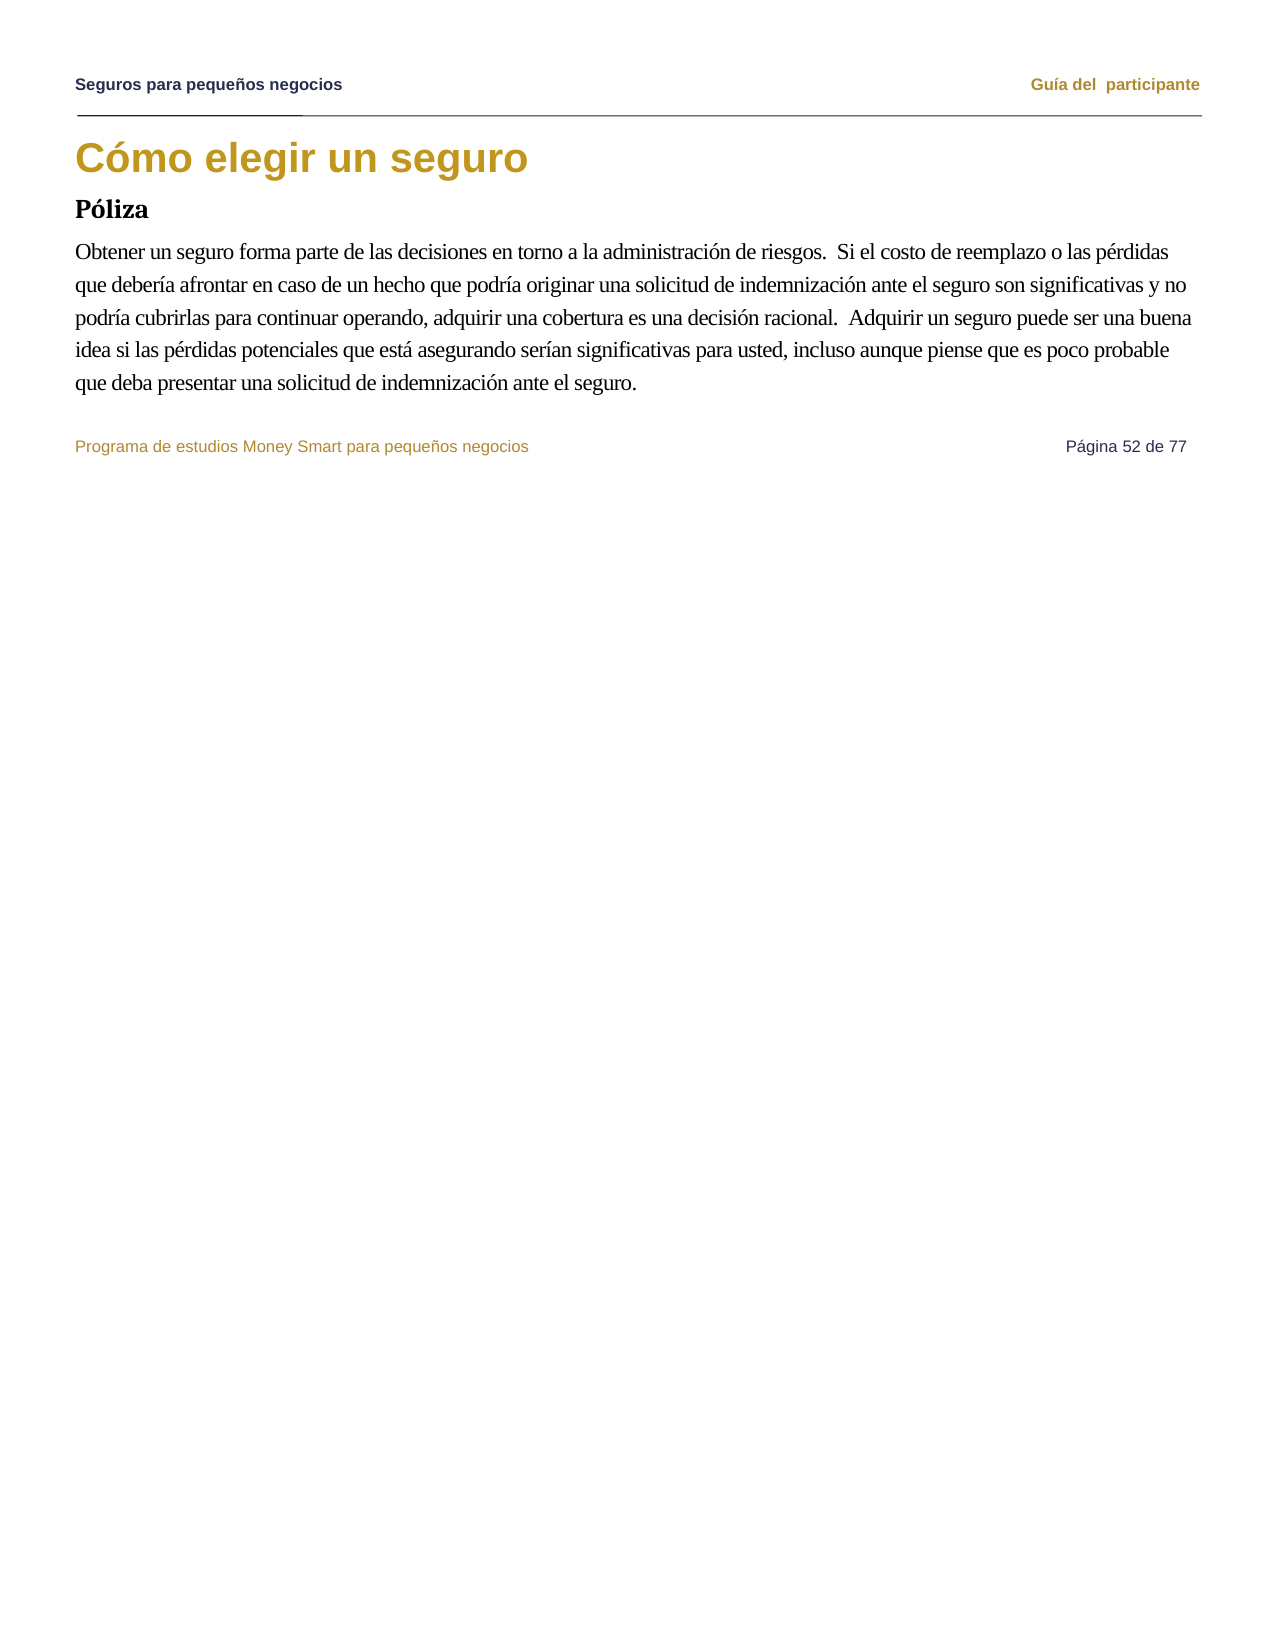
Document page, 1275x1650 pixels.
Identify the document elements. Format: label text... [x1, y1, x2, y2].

subtitle Cómo elegir un seguro [75, 134, 1200, 182]
picture [75, 0, 1202, 267]
text Obtener un seguro forma parte de las decisiones en torno a la administración de riesgos. Si el costo de reemplazo o las pérdidas que debería afrontar en caso de un hecho que podría originar una solicitud de indemnización ante el seguro son significativas y no podría cubrirlas para continuar operando, adquirir una cobertura es una decisión racional. Adquirir un seguro puede ser una buena idea si las pérdidas potenciales que está asegurando serían significativas para usted, incluso aunque piense que es poco probable que deba presentar una solicitud de indemnización ante el seguro. [75, 238, 1200, 396]
subtitle Póliza [75, 194, 1200, 225]
